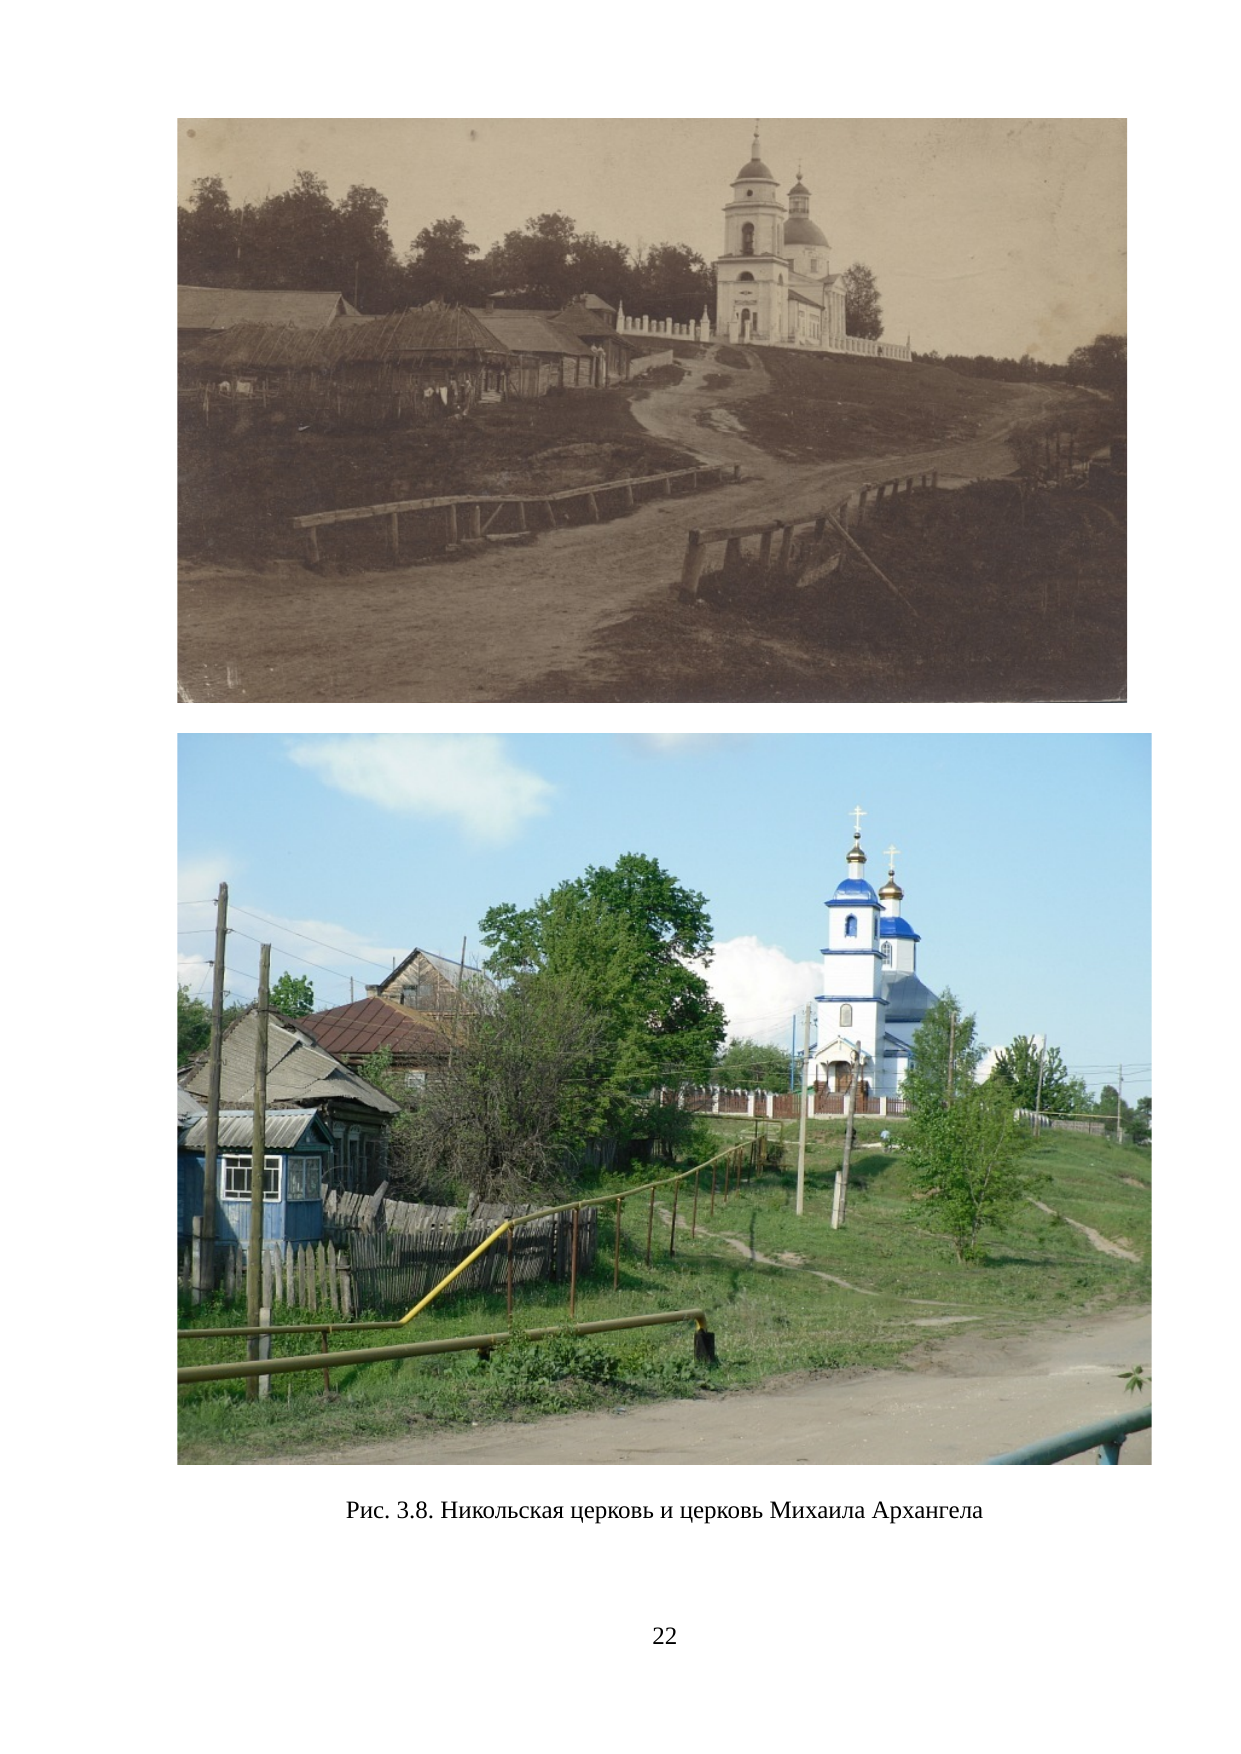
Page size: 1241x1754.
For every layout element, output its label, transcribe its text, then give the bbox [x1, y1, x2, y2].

picture [177, 733, 1152, 1465]
picture [177, 118, 1128, 703]
text Рис. 3.8. Никольская церковь и церковь Михаила Архангела [177, 1496, 1152, 1524]
